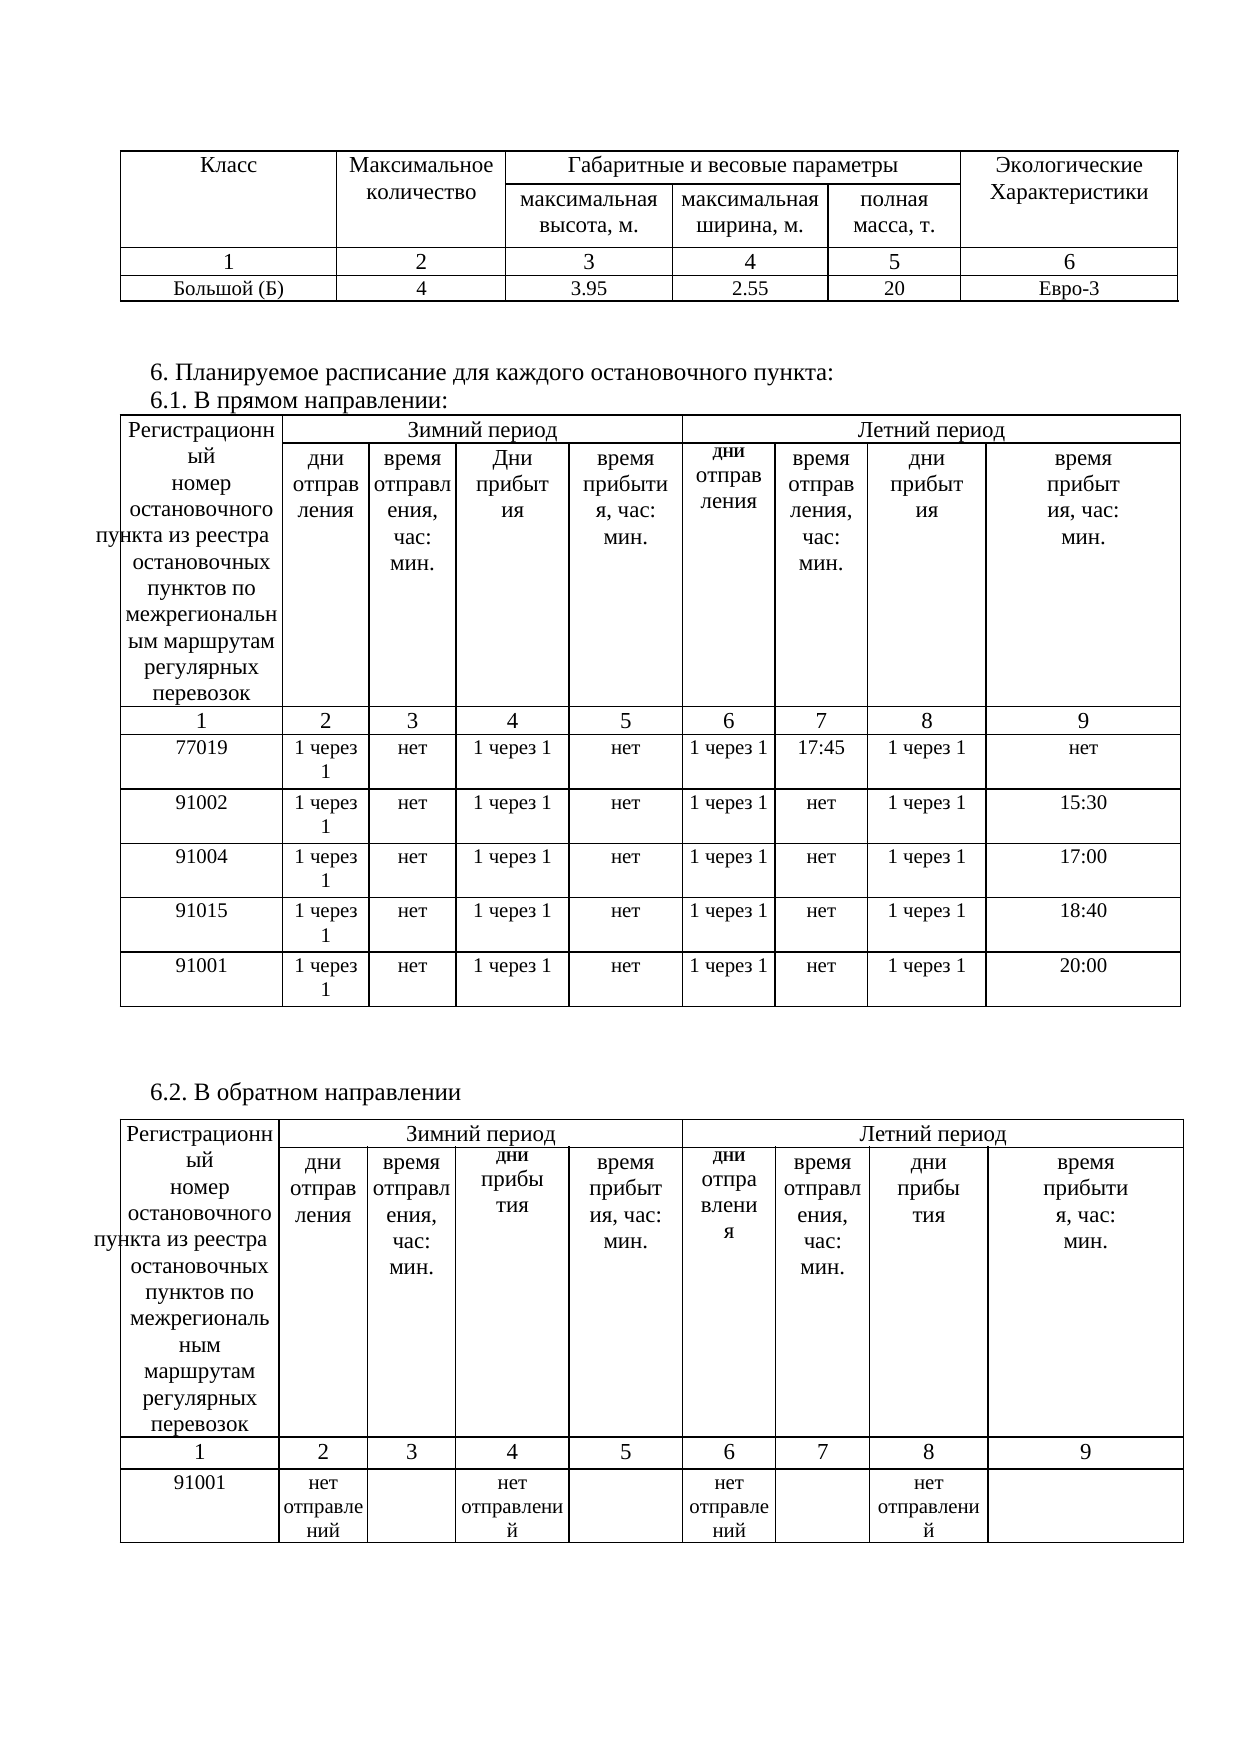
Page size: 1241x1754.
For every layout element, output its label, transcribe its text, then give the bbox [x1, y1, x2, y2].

table_cell ДНИ отпра влени я [683, 1148, 775, 1436]
table_cell 1 через 1 [868, 953, 985, 1006]
table_cell 9 [987, 707, 1180, 734]
table_cell нет [776, 844, 867, 897]
table_cell нет [776, 953, 867, 1006]
table_cell 2 [337, 248, 505, 274]
table_cell 91001 [121, 1470, 278, 1542]
table_cell 5 [570, 707, 682, 734]
table_cell 91001 [121, 953, 282, 1006]
table_cell 77019 [121, 735, 282, 788]
table_header Летний период [683, 1120, 1183, 1146]
table_cell 1 [121, 1438, 278, 1468]
table_cell 1 через 1 [283, 735, 368, 788]
table_cell 3 [506, 248, 672, 274]
table_cell полная масса, т. [829, 185, 960, 247]
table_cell дни отправ ления [283, 444, 368, 706]
table_cell дни прибы тия [870, 1148, 987, 1436]
text 6. Планируемое расписание для каждого остановочного пункта: [150, 357, 1090, 386]
text 6.1. В прямом направлении: [150, 386, 1090, 414]
table_cell ДНИ прибы тия [456, 1148, 568, 1436]
table_cell Дни прибыт ия [457, 444, 568, 706]
table_cell нет [570, 898, 682, 951]
table_header Летний период [683, 416, 1180, 442]
table_cell ДНИ отправ ления [683, 444, 774, 706]
table_cell 91004 [121, 844, 282, 897]
table_cell 6 [683, 1438, 775, 1468]
table_cell 18:40 [987, 898, 1180, 951]
table_cell 4 [673, 248, 827, 274]
table_cell [368, 1470, 455, 1542]
table_cell 1 через 1 [868, 898, 985, 951]
table_cell 1 через 1 [683, 735, 774, 788]
table_cell максимальная высота, м. [506, 185, 672, 247]
table_cell 1 через 1 [457, 790, 568, 842]
table_header Регистрационный номер остановочного пункта из реестра остановочных пунктов по межрегиональным маршрутам регулярных перевозок [121, 416, 282, 706]
table_cell 4 [337, 276, 505, 300]
table_cell время отправл ения, час: мин. [370, 444, 455, 706]
table_cell 9 [989, 1438, 1183, 1468]
table_cell 4 [456, 1438, 568, 1468]
table_cell Евро-3 [961, 276, 1177, 300]
table_cell нет отправлений [280, 1470, 367, 1542]
table_cell 1 через 1 [868, 735, 985, 788]
text 6.2. В обратном направлении [150, 1077, 1090, 1106]
table_cell 3 [368, 1438, 455, 1468]
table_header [121, 1120, 278, 1436]
table_cell 2 [280, 1438, 367, 1468]
table_cell 8 [868, 707, 985, 734]
table_cell нет [570, 844, 682, 897]
table_cell время прибыт ия, час: мин. [987, 444, 1180, 706]
table_cell 6 [961, 248, 1177, 274]
table_cell 17:00 [987, 844, 1180, 897]
table_cell 1 через 1 [283, 790, 368, 842]
table_cell 1 через 1 [457, 953, 568, 1006]
table_cell 1 через 1 [683, 790, 774, 842]
table_cell 1 через 1 [683, 953, 774, 1006]
table_cell 2 [283, 707, 368, 734]
table_cell время прибыти я, час: мин. [570, 444, 682, 706]
table_header Максимальное количество [337, 152, 505, 247]
table_cell нет отправлений [456, 1470, 568, 1542]
table_cell [570, 1470, 682, 1542]
table_cell максимальная ширина, м. [673, 185, 827, 247]
table_cell время отправ ления, час: мин. [776, 444, 867, 706]
table_cell нет отправлений [870, 1470, 987, 1542]
table_cell 3.95 [506, 276, 672, 300]
table_cell нет [570, 790, 682, 842]
table_cell 15:30 [987, 790, 1180, 842]
table_cell Большой (Б) [121, 276, 336, 300]
table_header Экологические Характеристики [961, 152, 1177, 247]
table_cell нет [776, 898, 867, 951]
table_cell 6 [683, 707, 774, 734]
table_cell нет [370, 844, 455, 897]
table_header Зимний период [280, 1120, 682, 1146]
table_cell 20 [829, 276, 960, 300]
table_cell 1 через 1 [868, 790, 985, 842]
table_cell 1 через 1 [283, 898, 368, 951]
table_cell 7 [776, 707, 867, 734]
table_cell дни прибыт ия [868, 444, 985, 706]
table_cell 1 через 1 [683, 844, 774, 897]
table_cell 1 через 1 [283, 953, 368, 1006]
table_cell нет [370, 790, 455, 842]
table_cell [989, 1470, 1183, 1542]
table_cell 7 [776, 1438, 869, 1468]
table_cell 91002 [121, 790, 282, 842]
table_cell 91015 [121, 898, 282, 951]
table_cell нет [370, 953, 455, 1006]
table_cell 1 через 1 [283, 844, 368, 897]
table_cell время прибыт ия, час: мин. [570, 1148, 682, 1436]
table_cell 1 через 1 [457, 735, 568, 788]
table_cell 20:00 [987, 953, 1180, 1006]
table_header Габаритные и весовые параметры [506, 152, 960, 183]
table_cell 1 [121, 248, 336, 274]
table_cell 2.55 [673, 276, 827, 300]
table_cell 17:45 [776, 735, 867, 788]
table_cell нет отправлений [683, 1470, 775, 1542]
table_cell время отправл ения, час: мин. [776, 1148, 869, 1436]
table_cell нет [987, 735, 1180, 788]
table_cell 3 [370, 707, 455, 734]
table_cell нет [370, 735, 455, 788]
table_cell 1 через 1 [868, 844, 985, 897]
table_cell 1 [121, 707, 282, 734]
table_cell 1 через 1 [683, 898, 774, 951]
table_cell нет [570, 953, 682, 1006]
table_cell нет [570, 735, 682, 788]
table_cell [776, 1470, 869, 1542]
table_cell нет [370, 898, 455, 951]
table_cell время прибыти я, час: мин. [989, 1148, 1183, 1436]
table_header Зимний период [283, 416, 682, 442]
table_header Класс [121, 152, 336, 247]
table_cell 1 через 1 [457, 898, 568, 951]
table_cell нет [776, 790, 867, 842]
table_cell 4 [457, 707, 568, 734]
table_cell 5 [829, 248, 960, 274]
table_cell 8 [870, 1438, 987, 1468]
table_cell дни отправ ления [280, 1148, 367, 1436]
table_cell 5 [570, 1438, 682, 1468]
table_cell 1 через 1 [457, 844, 568, 897]
table_cell время отправл ения, час: мин. [368, 1148, 455, 1436]
